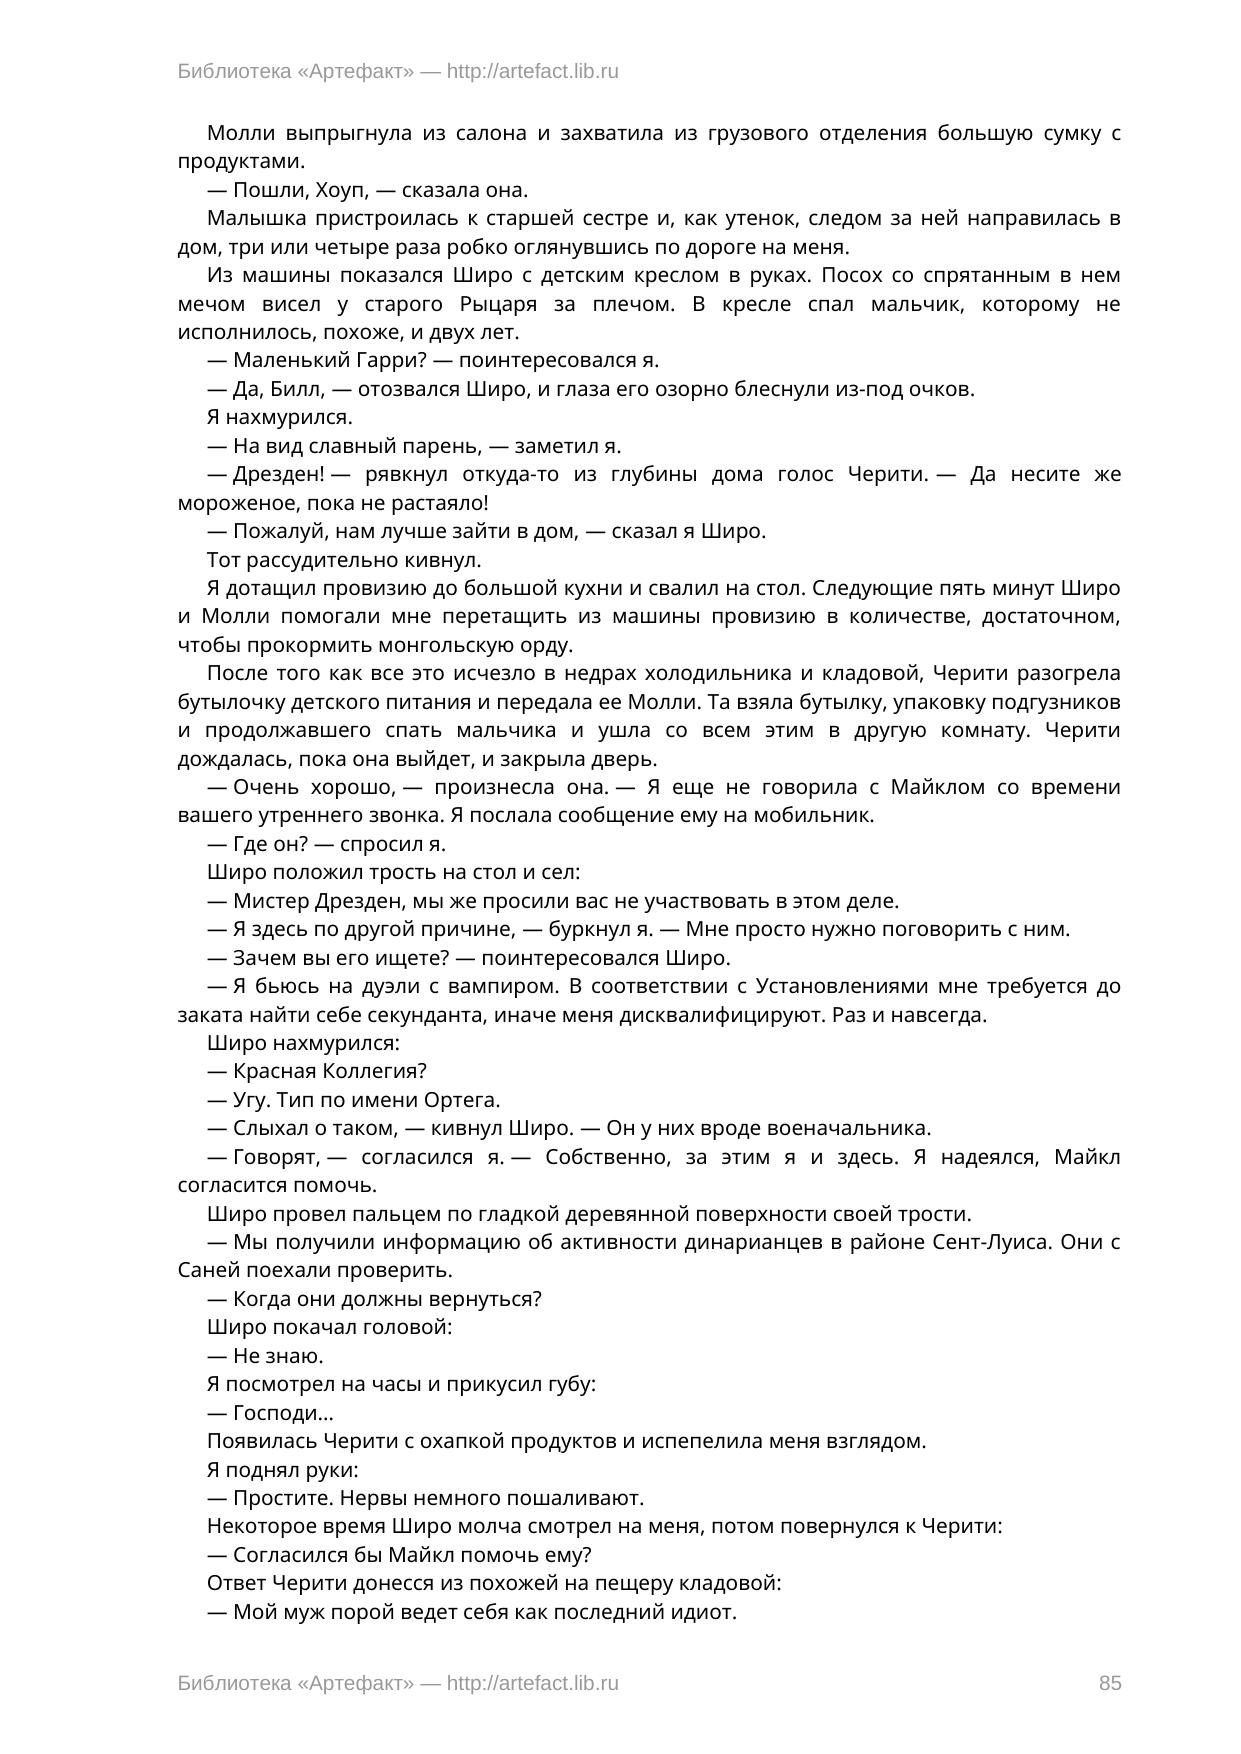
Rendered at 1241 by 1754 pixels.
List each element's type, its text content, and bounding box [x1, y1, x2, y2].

text Появилась Черити с охапкой продуктов и испепелила меня взглядом. [177, 1426, 1122, 1455]
text Тот рассудительно кивнул. [177, 545, 1122, 573]
text — Говорят, — согласился я. — Собственно, за этим я и здесь. Я надеялся, Майкл согласится помочь. [177, 1142, 1122, 1199]
text — Согласился бы Майкл помочь ему? [177, 1540, 1122, 1568]
text — Где он? — спросил я. [177, 829, 1122, 857]
text Широ положил трость на стол и сел: [177, 857, 1122, 886]
text Широ нахмурился: [177, 1028, 1122, 1057]
text — Слыхал о таком, — кивнул Широ. — Он у них вроде военачальника. [177, 1113, 1122, 1142]
text — Мой муж порой ведет себя как последний идиот. [177, 1597, 1122, 1625]
text — Господи… [177, 1398, 1122, 1426]
text Широ провел пальцем по гладкой деревянной поверхности своей трости. [177, 1199, 1122, 1227]
text — Да, Билл, — отозвался Широ, и глаза его озорно блеснули из-под очков. [177, 374, 1122, 402]
text — Очень хорошо, — произнесла она. — Я еще не говорила с Майклом со времени вашего утреннего звонка. Я послала сообщение ему на мобильник. [177, 772, 1122, 829]
text — Я здесь по другой причине, — буркнул я. — Мне просто нужно поговорить с ним. [177, 914, 1122, 943]
text Малышка пристроилась к старшей сестре и, как утенок, следом за ней направилась в дом, три или четыре раза робко оглянувшись по дороге на меня. [177, 203, 1122, 260]
text — Дрезден! — рявкнул откуда-то из глубины дома голос Черити. — Да несите же мороженое, пока не растаяло! [177, 459, 1122, 516]
text — Когда они должны вернуться? [177, 1284, 1122, 1312]
text — Не знаю. [177, 1341, 1122, 1369]
text — Угу. Тип по имени Ортега. [177, 1085, 1122, 1113]
text — Мы получили информацию об активности динарианцев в районе Сент-Луиса. Они с Саней поехали проверить. [177, 1227, 1122, 1284]
text — На вид славный парень, — заметил я. [177, 431, 1122, 459]
text — Пошли, Хоуп, — сказала она. [177, 175, 1122, 203]
text — Зачем вы его ищете? — поинтересовался Широ. [177, 943, 1122, 971]
text После того как все это исчезло в недрах холодильника и кладовой, Черити разогрела бутылочку детского питания и передала ее Молли. Та взяла бутылку, упаковку подгузников и продолжавшего спать мальчика и ушла со всем этим в другую комнату. Черити дождалась, пока она выйдет, и закрыла дверь. [177, 658, 1122, 772]
text Некоторое время Широ молча смотрел на меня, потом повернулся к Черити: [177, 1512, 1122, 1540]
text — Мистер Дрезден, мы же просили вас не участвовать в этом деле. [177, 886, 1122, 914]
text Я поднял руки: [177, 1455, 1122, 1483]
text — Пожалуй, нам лучше зайти в дом, — сказал я Широ. [177, 516, 1122, 545]
text Я нахмурился. [177, 402, 1122, 431]
text — Маленький Гарри? — поинтересовался я. [177, 346, 1122, 374]
text Из машины показался Широ с детским креслом в руках. Посох со спрятанным в нем мечом висел у старого Рыцаря за плечом. В кресле спал мальчик, которому не исполнилось, похоже, и двух лет. [177, 260, 1122, 346]
text Ответ Черити донесся из похожей на пещеру кладовой: [177, 1568, 1122, 1597]
text — Простите. Нервы немного пошаливают. [177, 1483, 1122, 1512]
text — Я бьюсь на дуэли с вампиром. В соответствии с Установлениями мне требуется до заката найти себе секунданта, иначе меня дисквалифицируют. Раз и навсегда. [177, 971, 1122, 1028]
text Молли выпрыгнула из салона и захватила из грузового отделения большую сумку с продуктами. [177, 118, 1122, 175]
text Я дотащил провизию до большой кухни и свалил на стол. Следующие пять минут Широ и Молли помогали мне перетащить из машины провизию в количестве, достаточном, чтобы прокормить монгольскую орду. [177, 573, 1122, 658]
text — Красная Коллегия? [177, 1057, 1122, 1085]
text Я посмотрел на часы и прикусил губу: [177, 1369, 1122, 1398]
text Широ покачал головой: [177, 1312, 1122, 1341]
